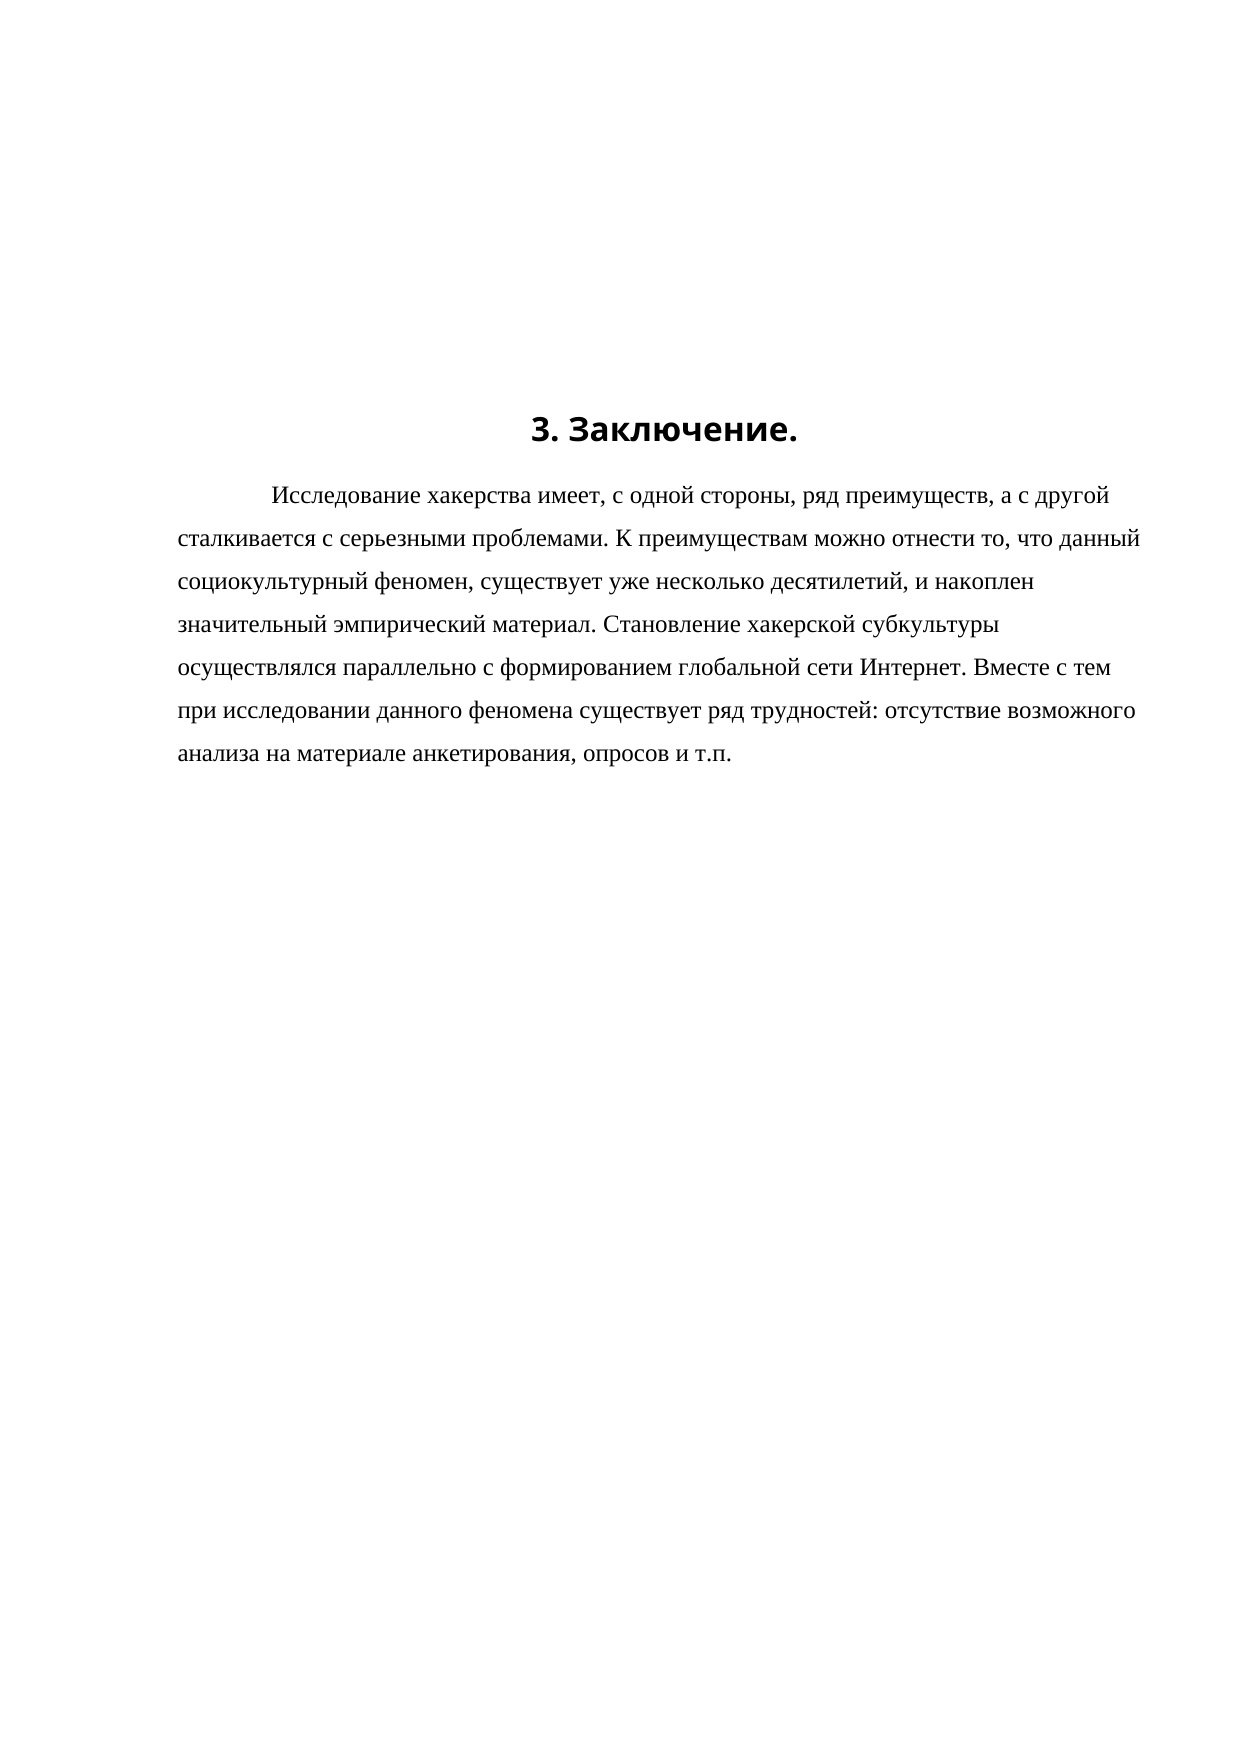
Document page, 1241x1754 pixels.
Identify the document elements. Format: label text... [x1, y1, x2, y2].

text 3. Заключение. [177, 406, 1152, 451]
text Исследование хакерства имеет, с одной стороны, ряд преимуществ, а с другой сталкивается с серьезными проблемами. К преимуществам можно отнести то, что данный социокультурный феномен, существует уже несколько десятилетий, и накоплен значительный эмпирический материал. Становление хакерской субкультуры осуществлялся параллельно с формированием глобальной сети Интернет. Вместе с тем при исследовании данного феномена существует ряд трудностей: отсутствие возможного анализа на материале анкетирования, опросов и т.п. [177, 480, 1152, 767]
